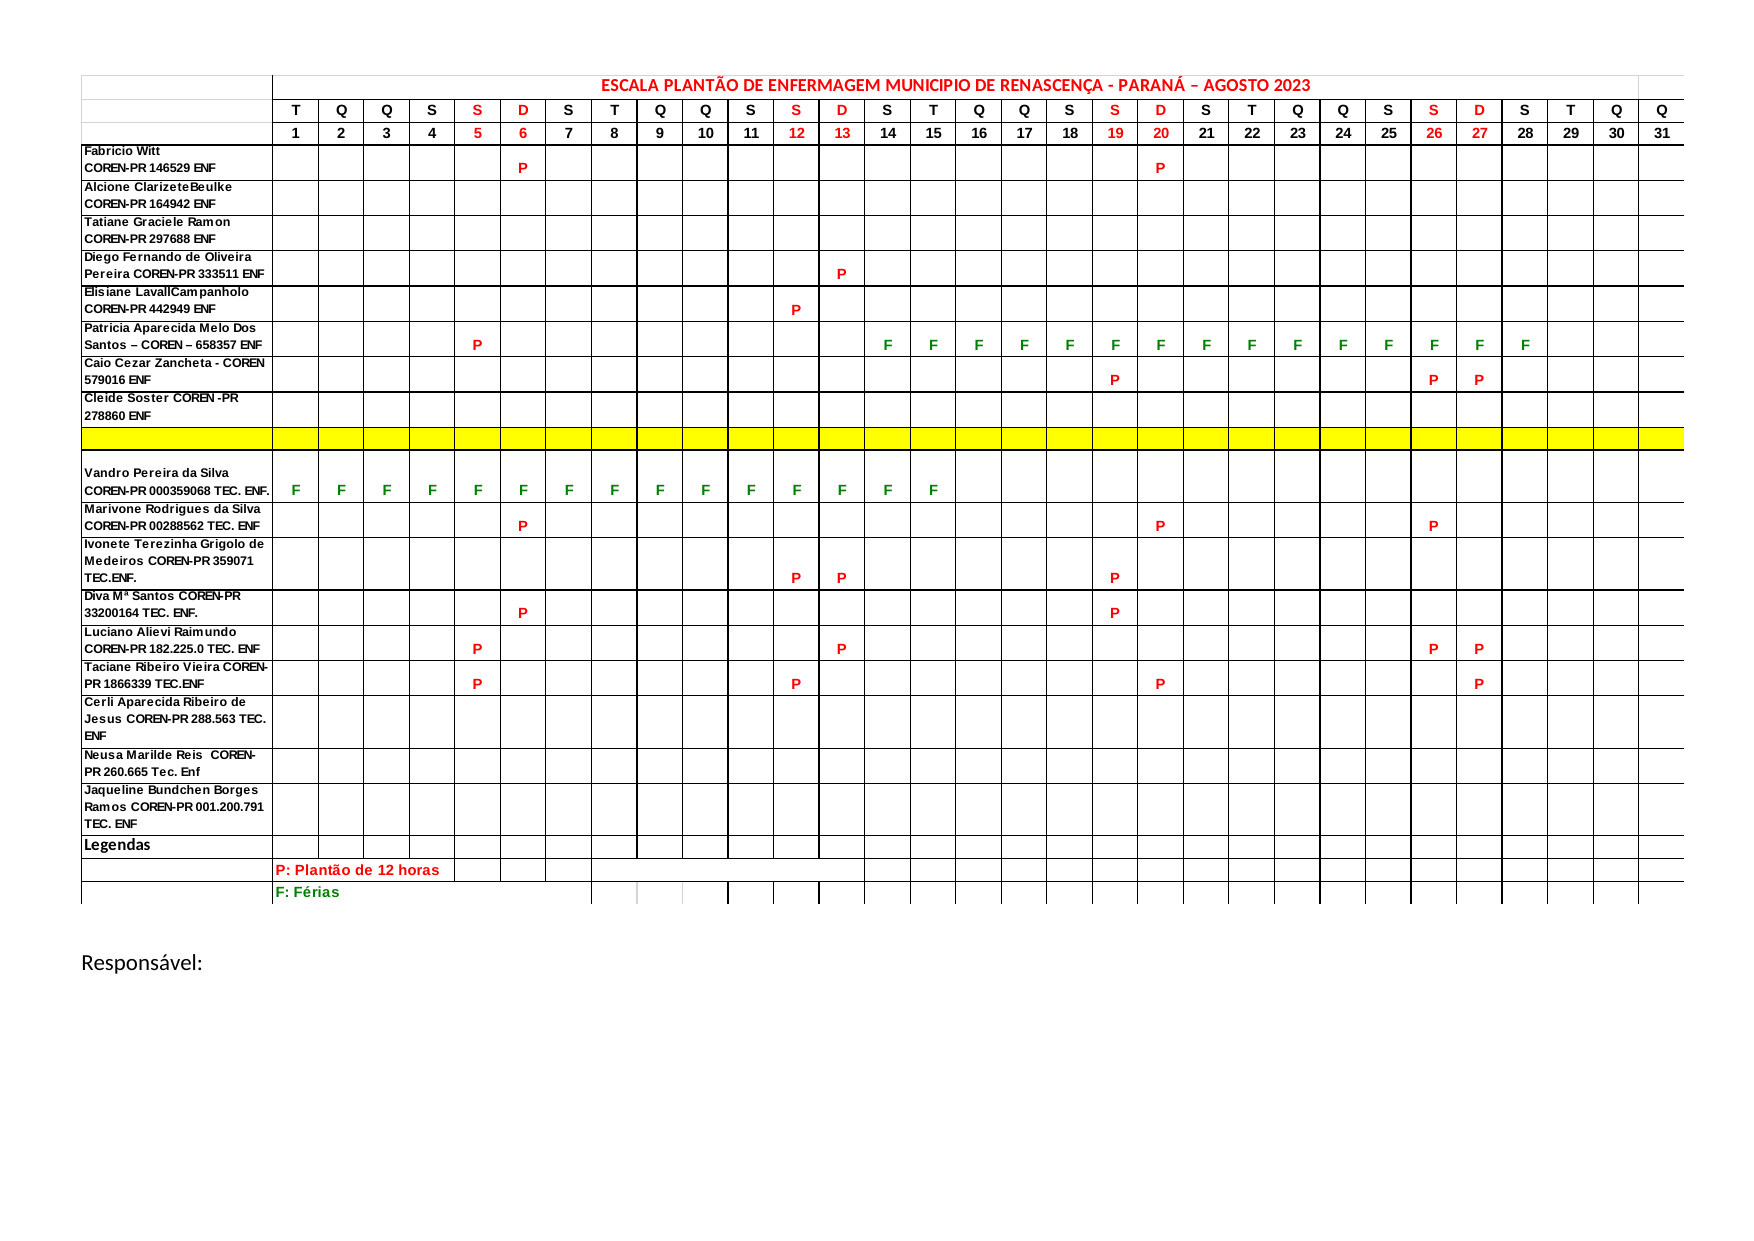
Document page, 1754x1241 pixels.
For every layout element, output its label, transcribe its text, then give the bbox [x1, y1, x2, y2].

text Responsável: [81, 948, 1673, 976]
